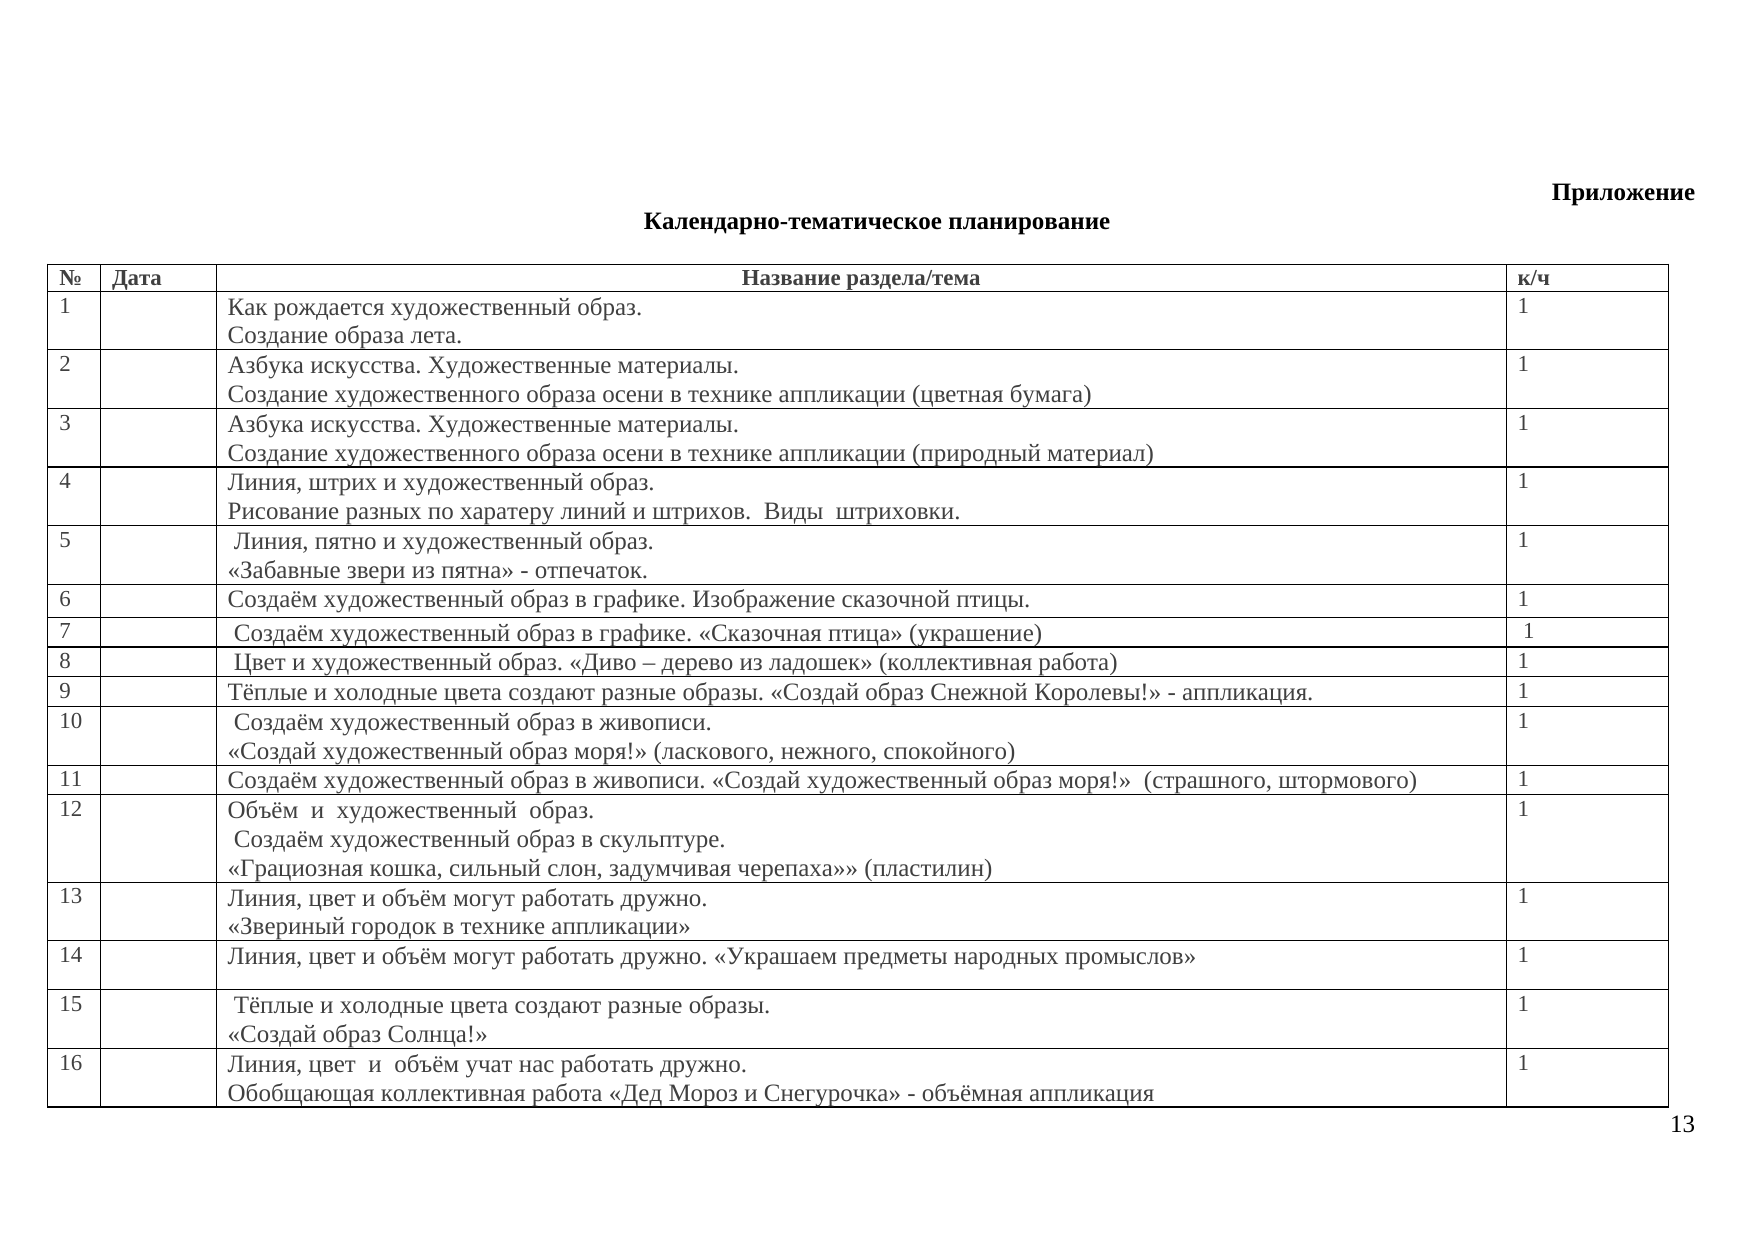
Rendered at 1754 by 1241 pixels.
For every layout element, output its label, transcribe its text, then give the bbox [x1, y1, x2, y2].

table_cell Тёплые и холодные цвета создают разные образы. «Создай образ Солнца!» [217, 990, 1506, 1048]
table_cell Как рождается художественный образ. Создание образа лета. [217, 292, 1506, 349]
table_cell 1 [1507, 990, 1668, 1048]
table_cell 1 [48, 292, 100, 349]
table_cell 1 [1507, 350, 1668, 408]
table_cell Линия, пятно и художественный образ. «Забавные звери из пятна» - отпечаток. [217, 526, 1506, 583]
table_cell 11 [48, 766, 100, 794]
table_cell [101, 941, 216, 989]
table_cell [101, 795, 216, 882]
table_cell 8 [48, 648, 100, 676]
table_cell [101, 526, 216, 583]
table_cell [101, 766, 216, 794]
table_cell 5 [48, 526, 100, 583]
table_cell 2 [48, 350, 100, 408]
table_cell 1 [1507, 883, 1668, 940]
table_cell [101, 648, 216, 676]
table_cell 1 [1507, 648, 1668, 676]
table_header Название раздела/тема [217, 265, 1506, 291]
table_cell 6 [48, 585, 100, 617]
table_cell 1 [1507, 941, 1668, 989]
table_cell 1 [1507, 1049, 1668, 1106]
table_cell 15 [48, 990, 100, 1048]
table_header к/ч [1507, 265, 1668, 291]
table_cell [101, 468, 216, 525]
table_cell 1 [1507, 766, 1668, 794]
table_header № [48, 265, 100, 291]
table_cell 1 [1507, 795, 1668, 882]
table_cell 14 [48, 941, 100, 989]
table_header Дата [101, 265, 216, 291]
table_cell 7 [48, 618, 100, 646]
table_cell 3 [48, 409, 100, 466]
table_cell [101, 677, 216, 706]
table_cell 1 [1507, 526, 1668, 583]
table_cell Создаём художественный образ в живописи. «Создай художественный образ моря!» (страшного, штормового) [217, 766, 1506, 794]
table_cell 1 [1507, 618, 1668, 646]
table_cell 1 [1507, 585, 1668, 617]
table_cell [101, 350, 216, 408]
table_cell 1 [1507, 409, 1668, 466]
table_cell [101, 585, 216, 617]
table_cell [101, 409, 216, 466]
table_cell Создаём художественный образ в графике. «Сказочная птица» (украшение) [217, 618, 1506, 646]
table_cell Создаём художественный образ в графике. Изображение сказочной птицы. [217, 585, 1506, 617]
table_cell 1 [1507, 468, 1668, 525]
table_cell Азбука искусства. Художественные материалы. Создание художественного образа осени в технике аппликации (природный материал) [217, 409, 1506, 466]
table_cell Линия, цвет и объём могут работать дружно. «Звериный городок в технике аппликации» [217, 883, 1506, 940]
table_cell [101, 292, 216, 349]
table_cell [101, 1049, 216, 1106]
table_cell Линия, цвет и объём могут работать дружно. «Украшаем предметы народных промыслов» [217, 941, 1506, 989]
table_cell [101, 618, 216, 646]
table_cell 9 [48, 677, 100, 706]
table_cell 1 [1507, 677, 1668, 706]
table_cell Объём и художественный образ. Создаём художественный образ в скульптуре. «Грациозная кошка, сильный слон, задумчивая черепаха»» (пластилин) [217, 795, 1506, 882]
table_cell 16 [48, 1049, 100, 1106]
table_cell 10 [48, 707, 100, 764]
table_cell 12 [48, 795, 100, 882]
table_cell 13 [48, 883, 100, 940]
table_cell [101, 707, 216, 764]
table_cell Линия, штрих и художественный образ. Рисование разных по харатеру линий и штрихов. Виды штриховки. [217, 468, 1506, 525]
table_cell 1 [1507, 707, 1668, 764]
table_cell Линия, цвет и объём учат нас работать дружно. Обобщающая коллективная работа «Дед Мороз и Снегурочка» - объёмная аппликация [217, 1049, 1506, 1106]
table_cell Азбука искусства. Художественные материалы. Создание художественного образа осени в технике аппликации (цветная бумага) [217, 350, 1506, 408]
table_cell Цвет и художественный образ. «Диво – дерево из ладошек» (коллективная работа) [217, 648, 1506, 676]
table_cell Тёплые и холодные цвета создают разные образы. «Создай образ Снежной Королевы!» - аппликация. [217, 677, 1506, 706]
table_cell Создаём художественный образ в живописи. «Создай художественный образ моря!» (ласкового, нежного, спокойного) [217, 707, 1506, 764]
text Приложение [59, 177, 1695, 206]
table_cell [101, 990, 216, 1048]
table_cell [101, 883, 216, 940]
table_cell 4 [48, 468, 100, 525]
text Календарно-тематическое планирование [59, 206, 1695, 235]
table_cell 1 [1507, 292, 1668, 349]
